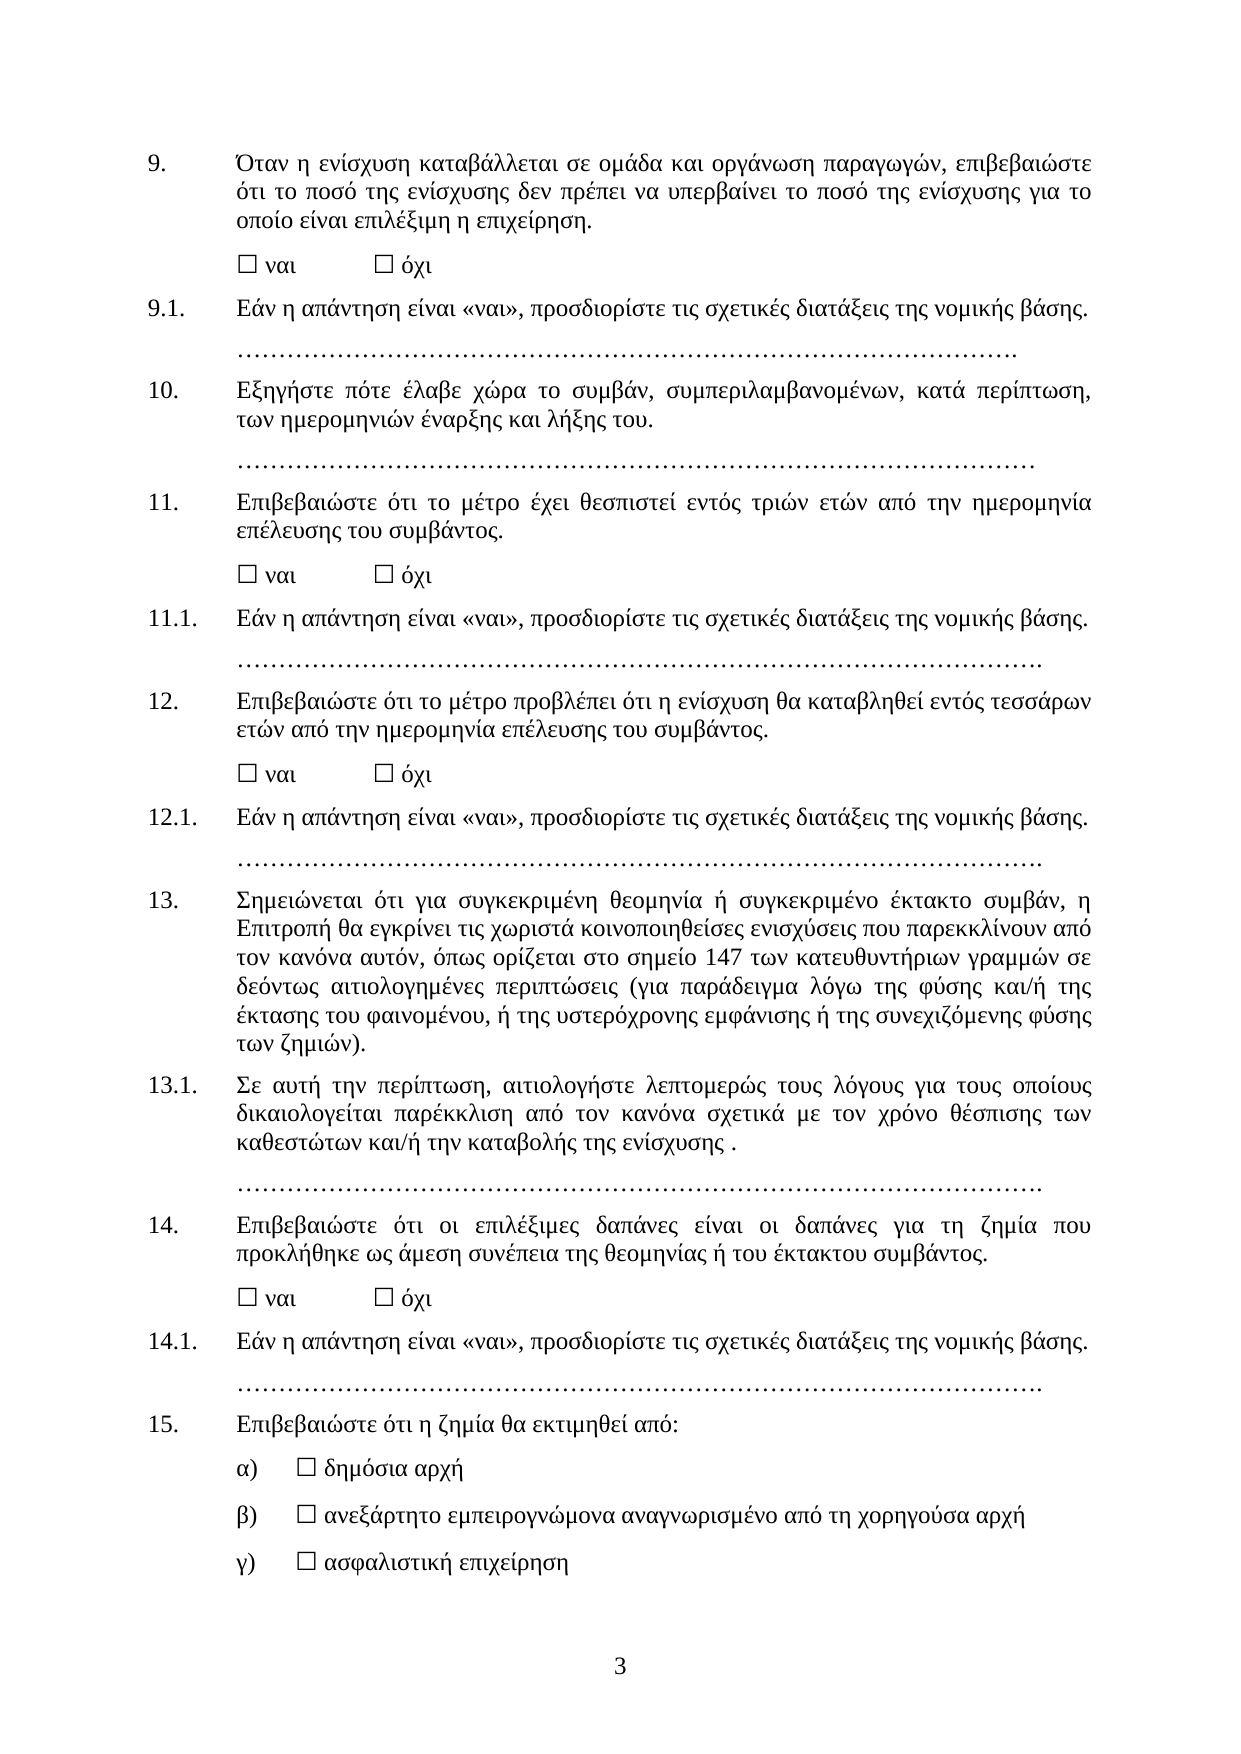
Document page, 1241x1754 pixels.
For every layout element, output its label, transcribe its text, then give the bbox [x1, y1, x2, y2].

text 15. Επιβεβαιώστε ότι η ζημία θα εκτιμηθεί από: [148, 1409, 1093, 1438]
text 9. Όταν η ενίσχυση καταβάλλεται σε ομάδα και οργάνωση παραγωγών, επιβεβαιώστε ότι το ποσό της ενίσχυσης δεν πρέπει να υπερβαίνει το ποσό της ενίσχυσης για το οποίο είναι επιλέξιμη η επιχείρηση. [148, 148, 1093, 234]
text ναι όχι [236, 246, 1093, 280]
text …………………………………………………………………………………… [236, 445, 1093, 474]
text ……………………………………………………………………………………. [236, 1168, 1093, 1197]
text 13. Σημειώνεται ότι για συγκεκριμένη θεομηνία ή συγκεκριμένο έκτακτο συμβάν, η Επιτροπή θα εγκρίνει τις χωριστά κοινοποιηθείσες ενισχύσεις που παρεκκλίνουν από τον κανόνα αυτόν, όπως ορίζεται στο σημείο 147 των κατευθυντήριων γραμμών σε δεόντως αιτιολογημένες περιπτώσεις (για παράδειγμα λόγω της φύσης και/ή της έκτασης του φαινομένου, ή της υστερόχρονης εμφάνισης ή της συνεχιζόμενης φύσης των ζημιών). [148, 885, 1093, 1057]
text 9.1. Εάν η απάντηση είναι «ναι», προσδιορίστε τις σχετικές διατάξεις της νομικής βάσης. [148, 293, 1093, 322]
text 14. Επιβεβαιώστε ότι οι επιλέξιμες δαπάνες είναι οι δαπάνες για τη ζημία που προκλήθηκε ως άμεση συνέπεια της θεομηνίας ή του έκτακτου συμβάντος. [148, 1210, 1093, 1267]
text 14.1. Εάν η απάντηση είναι «ναι», προσδιορίστε τις σχετικές διατάξεις της νομικής βάσης. [148, 1326, 1093, 1355]
text ναι όχι [236, 557, 1093, 591]
text 10. Εξηγήστε πότε έλαβε χώρα το συμβάν, συμπεριλαμβανομένων, κατά περίπτωση, των ημερομηνιών έναρξης και λήξης του. [148, 375, 1093, 433]
text 12.1. Εάν η απάντηση είναι «ναι», προσδιορίστε τις σχετικές διατάξεις της νομικής βάσης. [148, 802, 1093, 831]
text ……………………………………………………………………………………. [236, 843, 1093, 872]
text ναι όχι [236, 756, 1093, 790]
text ναι όχι [236, 1280, 1093, 1314]
text ……………………………………………………………………………………. [236, 1368, 1093, 1396]
text 13.1. Σε αυτή την περίπτωση, αιτιολογήστε λεπτομερώς τους λόγους για τους οποίους δικαιολογείται παρέκκλιση από τον κανόνα σχετικά με τον χρόνο θέσπισης των καθεστώτων και/ή την καταβολής της ενίσχυσης . [148, 1070, 1093, 1156]
text ……………………………………………………………………………………. [236, 644, 1093, 673]
text β) ανεξάρτητο εμπειρογνώμονα αναγνωρισμένο από τη χορηγούσα αρχή [236, 1497, 1093, 1531]
text γ) ασφαλιστική επιχείρηση [236, 1543, 1093, 1577]
text 12. Επιβεβαιώστε ότι το μέτρο προβλέπει ότι η ενίσχυση θα καταβληθεί εντός τεσσάρων ετών από την ημερομηνία επέλευσης του συμβάντος. [148, 686, 1093, 743]
text 11.1. Εάν η απάντηση είναι «ναι», προσδιορίστε τις σχετικές διατάξεις της νομικής βάσης. [148, 603, 1093, 632]
text …………………………………………………………………………………. [236, 334, 1093, 363]
text α) δημόσια αρχή [236, 1450, 1093, 1484]
text 11. Επιβεβαιώστε ότι το μέτρο έχει θεσπιστεί εντός τριών ετών από την ημερομηνία επέλευσης του συμβάντος. [148, 487, 1093, 544]
